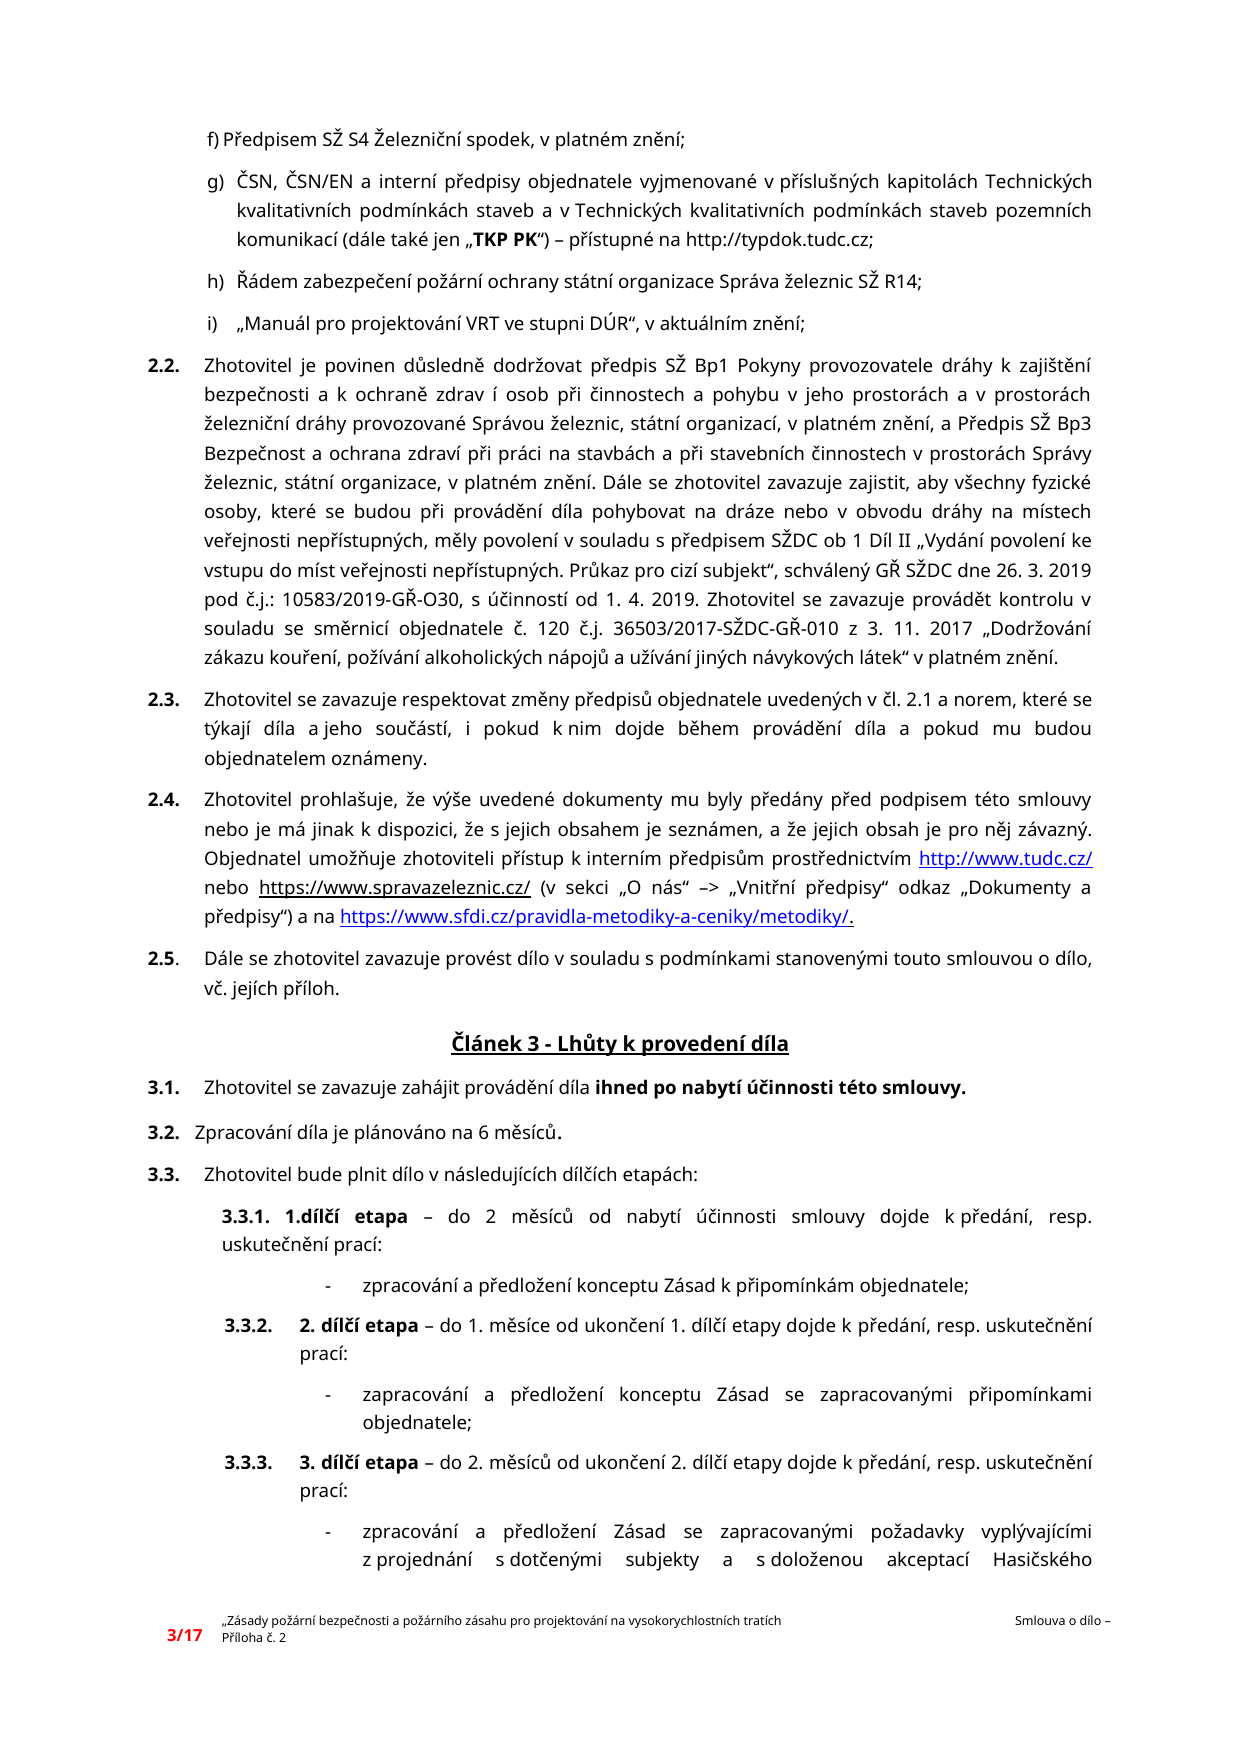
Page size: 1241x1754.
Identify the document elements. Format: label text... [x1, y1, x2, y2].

text 3.3. Zhotovitel bude plnit dílo v následujících dílčích etapách: [148, 1162, 1092, 1187]
text 3.2. Zpracování díla je plánováno na 6 měsíců. [148, 1116, 1092, 1145]
subtitle Článek 3 - Lhůty k provedení díla [148, 1029, 1092, 1058]
text 2.5. Dále se zhotovitel zavazuje provést dílo v souladu s podmínkami stanovenými touto smlouvou o dílo, vč. jejích příloh. [148, 946, 1092, 1000]
list ČSN, ČSN/EN a interní předpisy objednatele vyjmenované v příslušných kapitolách Technických kvalitativních podmínkách staveb a v Technických kvalitativních podmínkách staveb pozemních komunikací (dále také jen „TKP PK“) – přístupné na http://typdok.tudc.cz; [207, 168, 1092, 252]
text 3.1. Zhotovitel se zavazuje zahájit provádění díla ihned po nabytí účinnosti této smlouvy. [148, 1074, 1092, 1100]
list Řádem zabezpečení požární ochrany státní organizace Správa železnic SŽ R14; [207, 268, 1092, 294]
text 2.3. Zhotovitel se zavazuje respektovat změny předpisů objednatele uvedených v čl. 2.1 a norem, které se týkají díla a jeho součástí, i pokud k nim dojde během provádění díla a pokud mu budou objednatelem oznámeny. [148, 686, 1092, 771]
list 3. dílčí etapa – do 2. měsíců od ukončení 2. dílčí etapy dojde k předání, resp. uskutečnění prací: [224, 1449, 1092, 1503]
list zapracování a předložení konceptu Zásad se zapracovanými připomínkami objednatele; [325, 1381, 1092, 1434]
text 2.2. Zhotovitel je povinen důsledně dodržovat předpis SŽ Bp1 Pokyny provozovatele dráhy k zajištění bezpečnosti a k ochraně zdrav í osob při činnostech a pohybu v jeho prostorách a v prostorách železniční dráhy provozované Správou železnic, státní organizací, v platném znění, a Předpis SŽ Bp3 Bezpečnost a ochrana zdraví při práci na stavbách a při stavebních činnostech v prostorách Správy železnic, státní organizace, v platném znění. Dále se zhotovitel zavazuje zajistit, aby všechny fyzické osoby, které se budou při provádění díla pohybovat na dráze nebo v obvodu dráhy na místech veřejnosti nepřístupných, měly povolení v souladu s předpisem SŽDC ob 1 Díl II „Vydání povolení ke vstupu do míst veřejnosti nepřístupných. Průkaz pro cizí subjekt“, schválený GŘ SŽDC dne 26. 3. 2019 pod č.j.: 10583/2019-GŘ-O30, s účinností od 1. 4. 2019. Zhotovitel se zavazuje provádět kontrolu v souladu se směrnicí objednatele č. 120 č.j. 36503/2017-SŽDC-GŘ-010 z 3. 11. 2017 „Dodržování zákazu kouření, požívání alkoholických nápojů a užívání jiných návykových látek“ v platném znění. [148, 352, 1092, 670]
list 2. dílčí etapa – do 1. měsíce od ukončení 1. dílčí etapy dojde k předání, resp. uskutečnění prací: [224, 1312, 1092, 1366]
list 3.3.1. 1.dílčí etapa – do 2 měsíců od nabytí účinnosti smlouvy dojde k předání, resp. uskutečnění prací: [222, 1203, 1092, 1257]
list „Manuál pro projektování VRT ve stupni DÚR“, v aktuálním znění; [207, 310, 1092, 336]
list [325, 1518, 1092, 1572]
text 2.4. Zhotovitel prohlašuje, že výše uvedené dokumenty mu byly předány před podpisem této smlouvy nebo je má jinak k dispozici, že s jejich obsahem je seznámen, a že jejich obsah je pro něj závazný. Objednatel umožňuje zhotoviteli přístup k interním předpisům prostřednictvím http://www.tudc.cz/ nebo https://www.spravazeleznic.cz/ (v sekci „O nás“ –> „Vnitřní předpisy“ odkaz „Dokumenty a předpisy“) a na https://www.sfdi.cz/pravidla-metodiky-a-ceniky/metodiky/. [148, 787, 1092, 929]
list Předpisem SŽ S4 Železniční spodek, v platném znění; [207, 126, 1092, 152]
list zpracování a předložení konceptu Zásad k připomínkám objednatele; [325, 1272, 1092, 1297]
